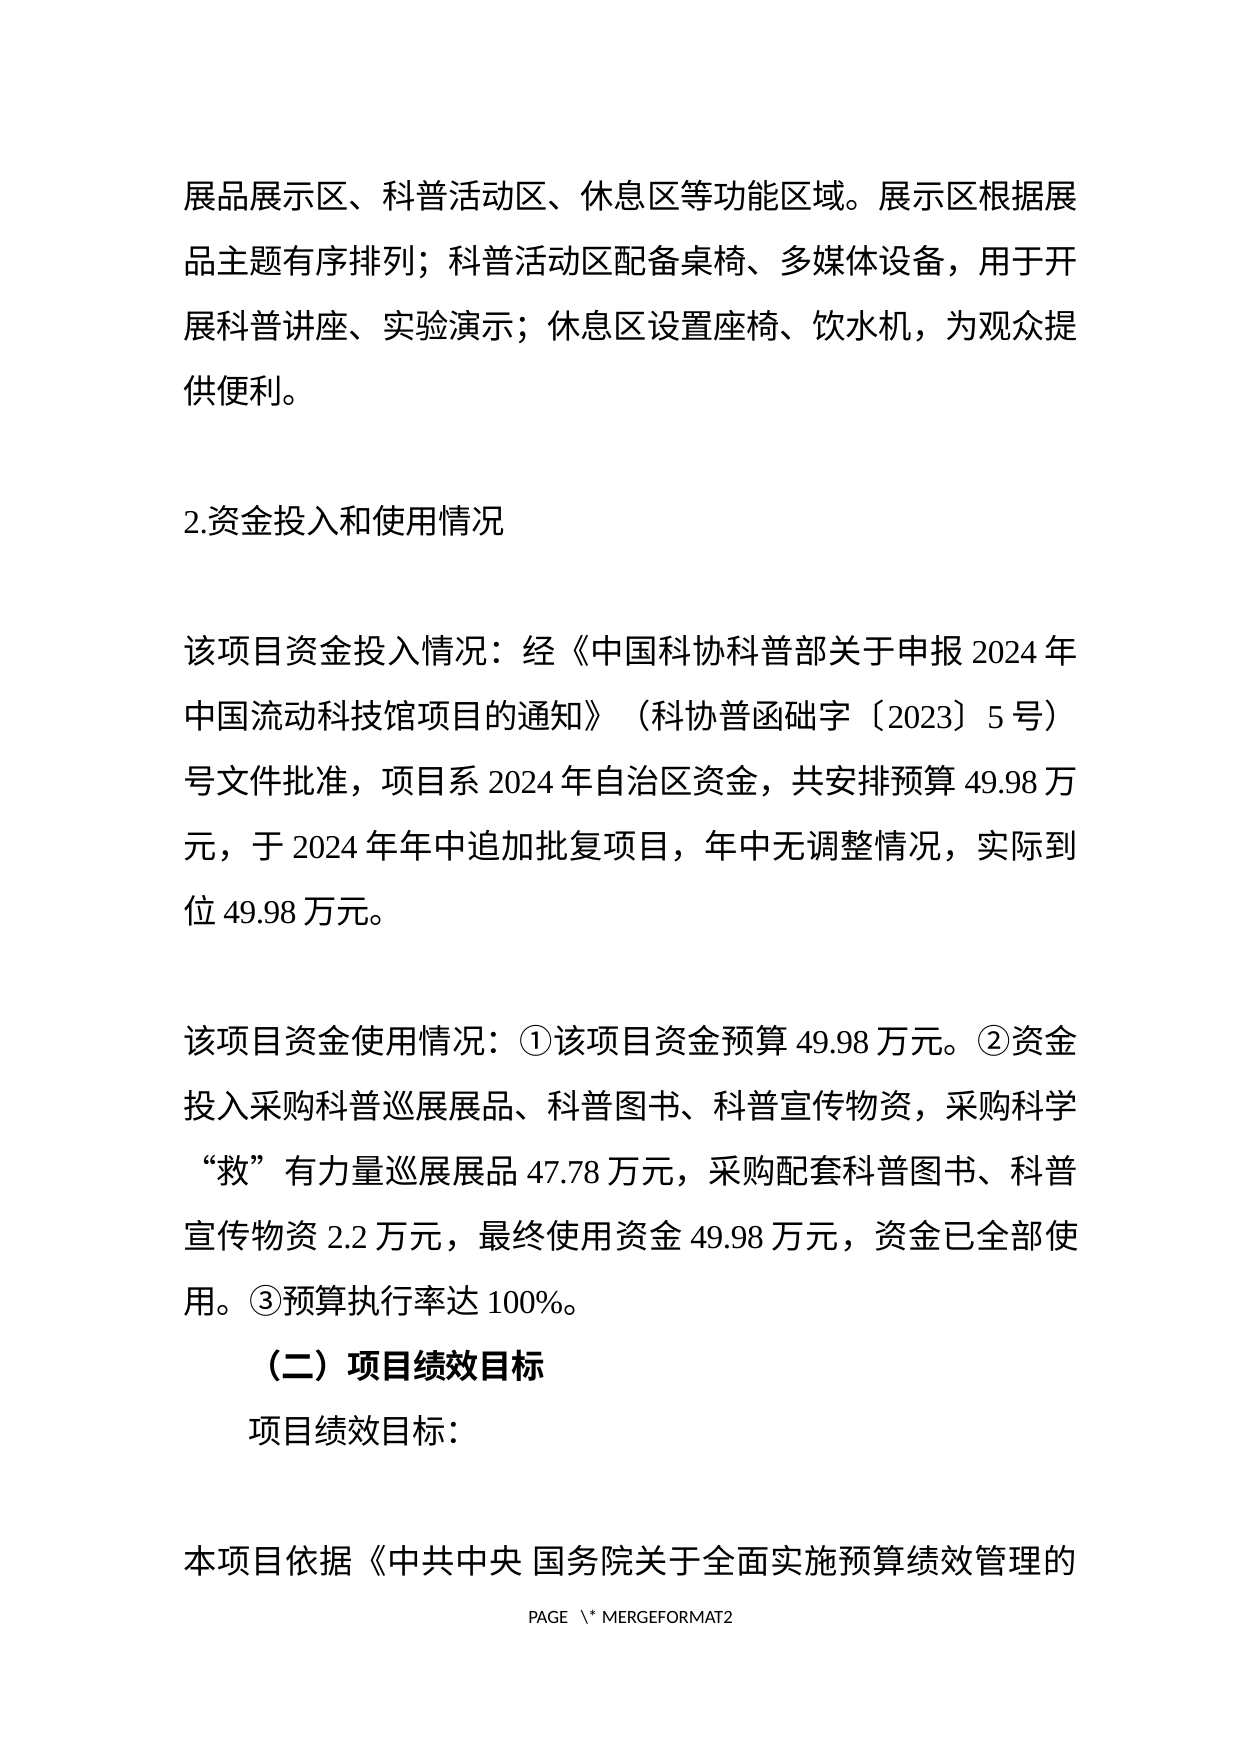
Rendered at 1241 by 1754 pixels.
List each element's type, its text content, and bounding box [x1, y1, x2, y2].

text （二）项目绩效目标 [183, 1332, 1078, 1397]
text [183, 162, 1078, 1332]
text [183, 1397, 1078, 1592]
